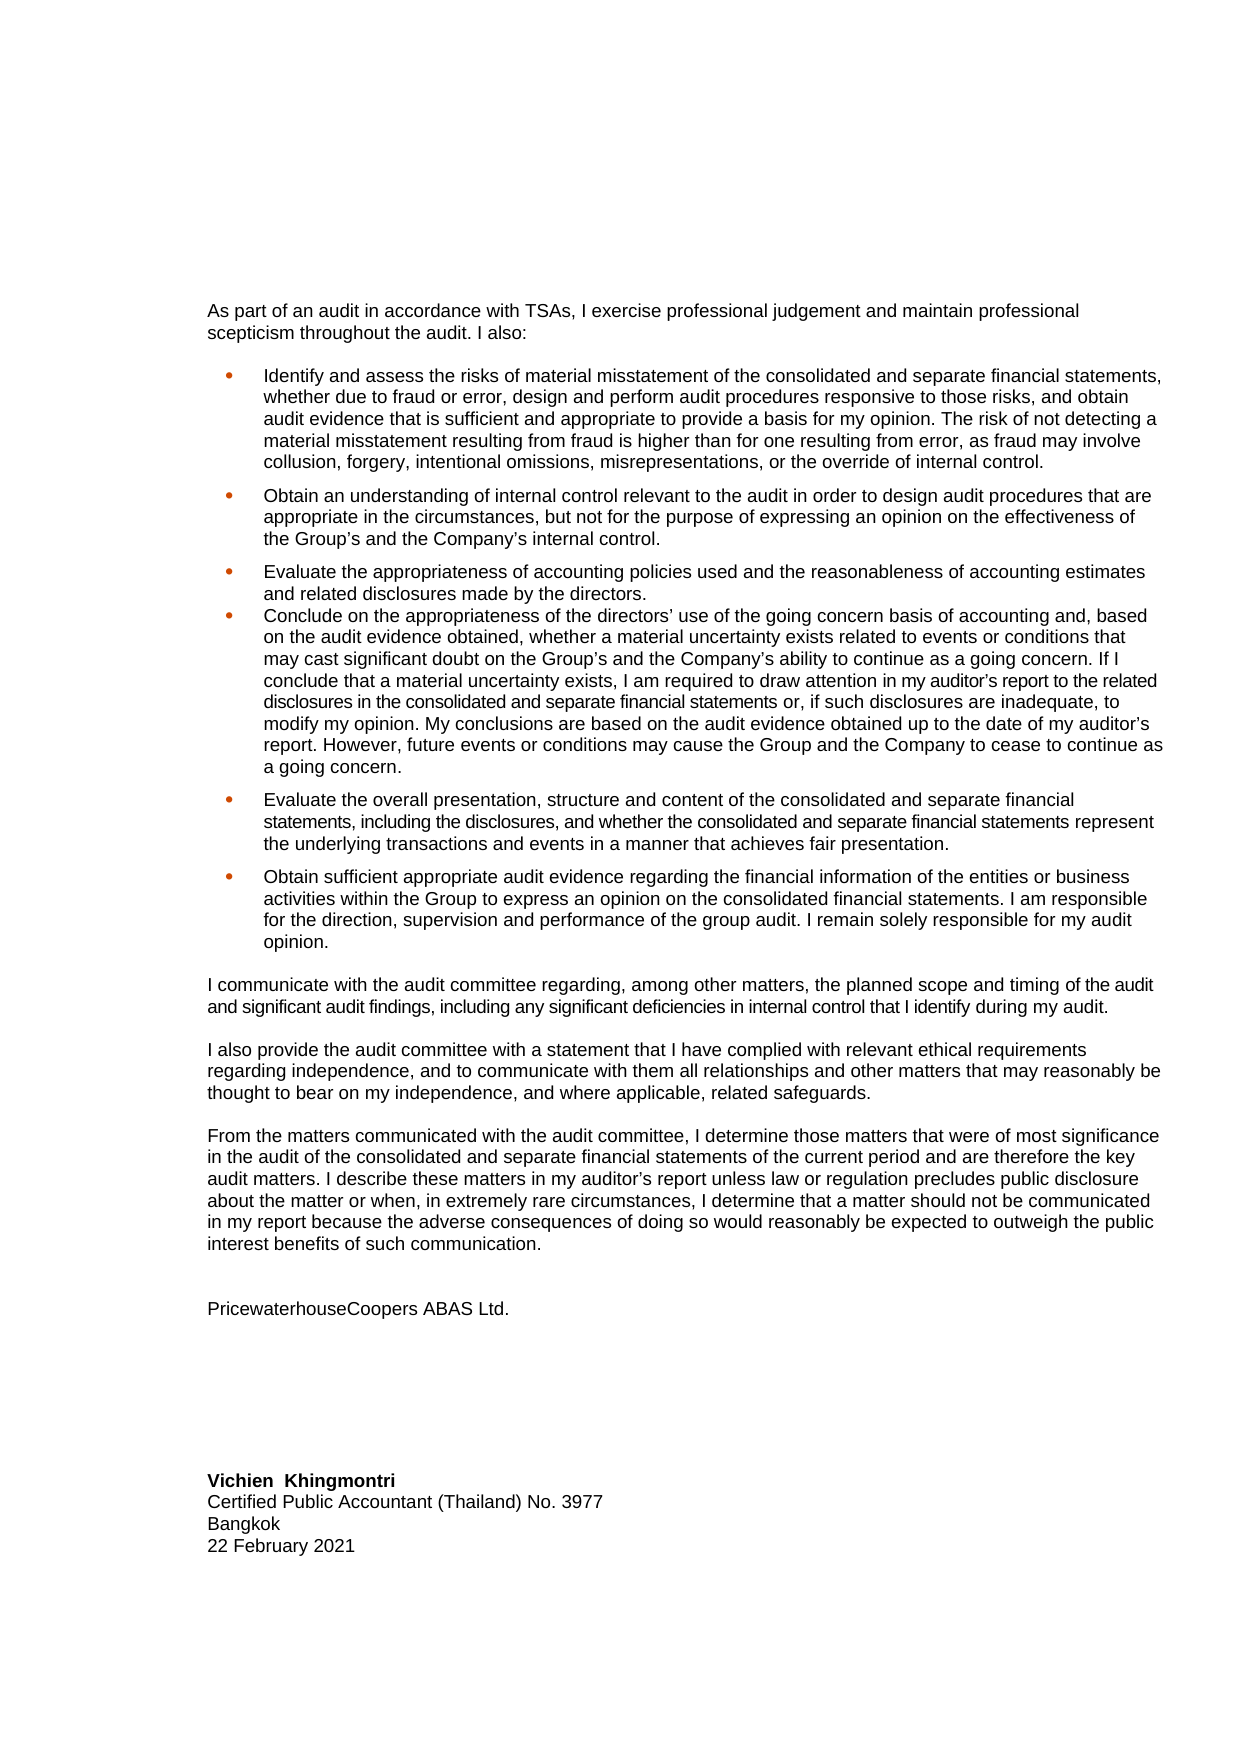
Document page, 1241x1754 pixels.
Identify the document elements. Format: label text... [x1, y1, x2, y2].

list Obtain an understanding of internal control relevant to the audit in order to design audit procedures that are appropriate in the circumstances, but not for the purpose of expressing an opinion on the effectiveness of the Group’s and the Company’s internal control. [226, 484, 1165, 549]
list Obtain sufficient appropriate audit evidence regarding the financial information of the entities or business activities within the Group to express an opinion on the consolidated financial statements. I am responsible for the direction, supervision and performance of the group audit. I remain solely responsible for my audit opinion. [226, 866, 1165, 952]
list Evaluate the appropriateness of accounting policies used and the reasonableness of accounting estimates and related disclosures made by the directors. [226, 561, 1165, 604]
text Bangkok [207, 1513, 1165, 1534]
list Evaluate the overall presentation, structure and content of the consolidated and separate financial statements, including the disclosures, and whether the consolidated and separate financial statements represent the underlying transactions and events in a manner that achieves fair presentation. [226, 789, 1165, 854]
text 22 February 2021 [207, 1534, 1165, 1556]
text Certified Public Accountant (Thailand) No. 3977 [207, 1491, 1165, 1513]
text PricewaterhouseCoopers ABAS Ltd. [207, 1297, 1165, 1319]
list Identify and assess the risks of material misstatement of the consolidated and separate financial statements, whether due to fraud or error, design and perform audit procedures responsive to those risks, and obtain audit evidence that is sufficient and appropriate to provide a basis for my opinion. The risk of not detecting a material misstatement resulting from fraud is higher than for one resulting from error, as fraud may involve collusion, forgery, intentional omissions, misrepresentations, or the override of internal control. [226, 365, 1165, 473]
text As part of an audit in accordance with TSAs, I exercise professional judgement and maintain professional scepticism throughout the audit. I also: [207, 300, 1165, 343]
list Conclude on the appropriateness of the directors’ use of the going concern basis of accounting and, based on the audit evidence obtained, whether a material uncertainty exists related to events or conditions that may cast significant doubt on the Group’s and the Company’s ability to continue as a going concern. If I conclude that a material uncertainty exists, I am required to draw attention in my auditor’s report to the related disclosures in the consolidated and separate financial statements or, if such disclosures are inadequate, to modify my opinion. My conclusions are based on the audit evidence obtained up to the date of my auditor’s report. However, future events or conditions may cause the Group and the Company to cease to continue as a going concern. [226, 604, 1165, 777]
text I also provide the audit committee with a statement that I have complied with relevant ethical requirements regarding independence, and to communicate with them all relationships and other matters that may reasonably be thought to bear on my independence, and where applicable, related safeguards. [207, 1038, 1165, 1103]
text From the matters communicated with the audit committee, I determine those matters that were of most significance in the audit of the consolidated and separate financial statements of the current period and are therefore the key audit matters. I describe these matters in my auditor’s report unless law or regulation precludes public disclosure about the matter or when, in extremely rare circumstances, I determine that a matter should not be communicated in my report because the adverse consequences of doing so would reasonably be expected to outweigh the public interest benefits of such communication. [207, 1125, 1165, 1254]
text I communicate with the audit committee regarding, among other matters, the planned scope and timing of the audit and significant audit findings, including any significant deficiencies in internal control that I identify during my audit. [207, 974, 1165, 1017]
text Vichien Khingmontri [207, 1470, 1165, 1491]
